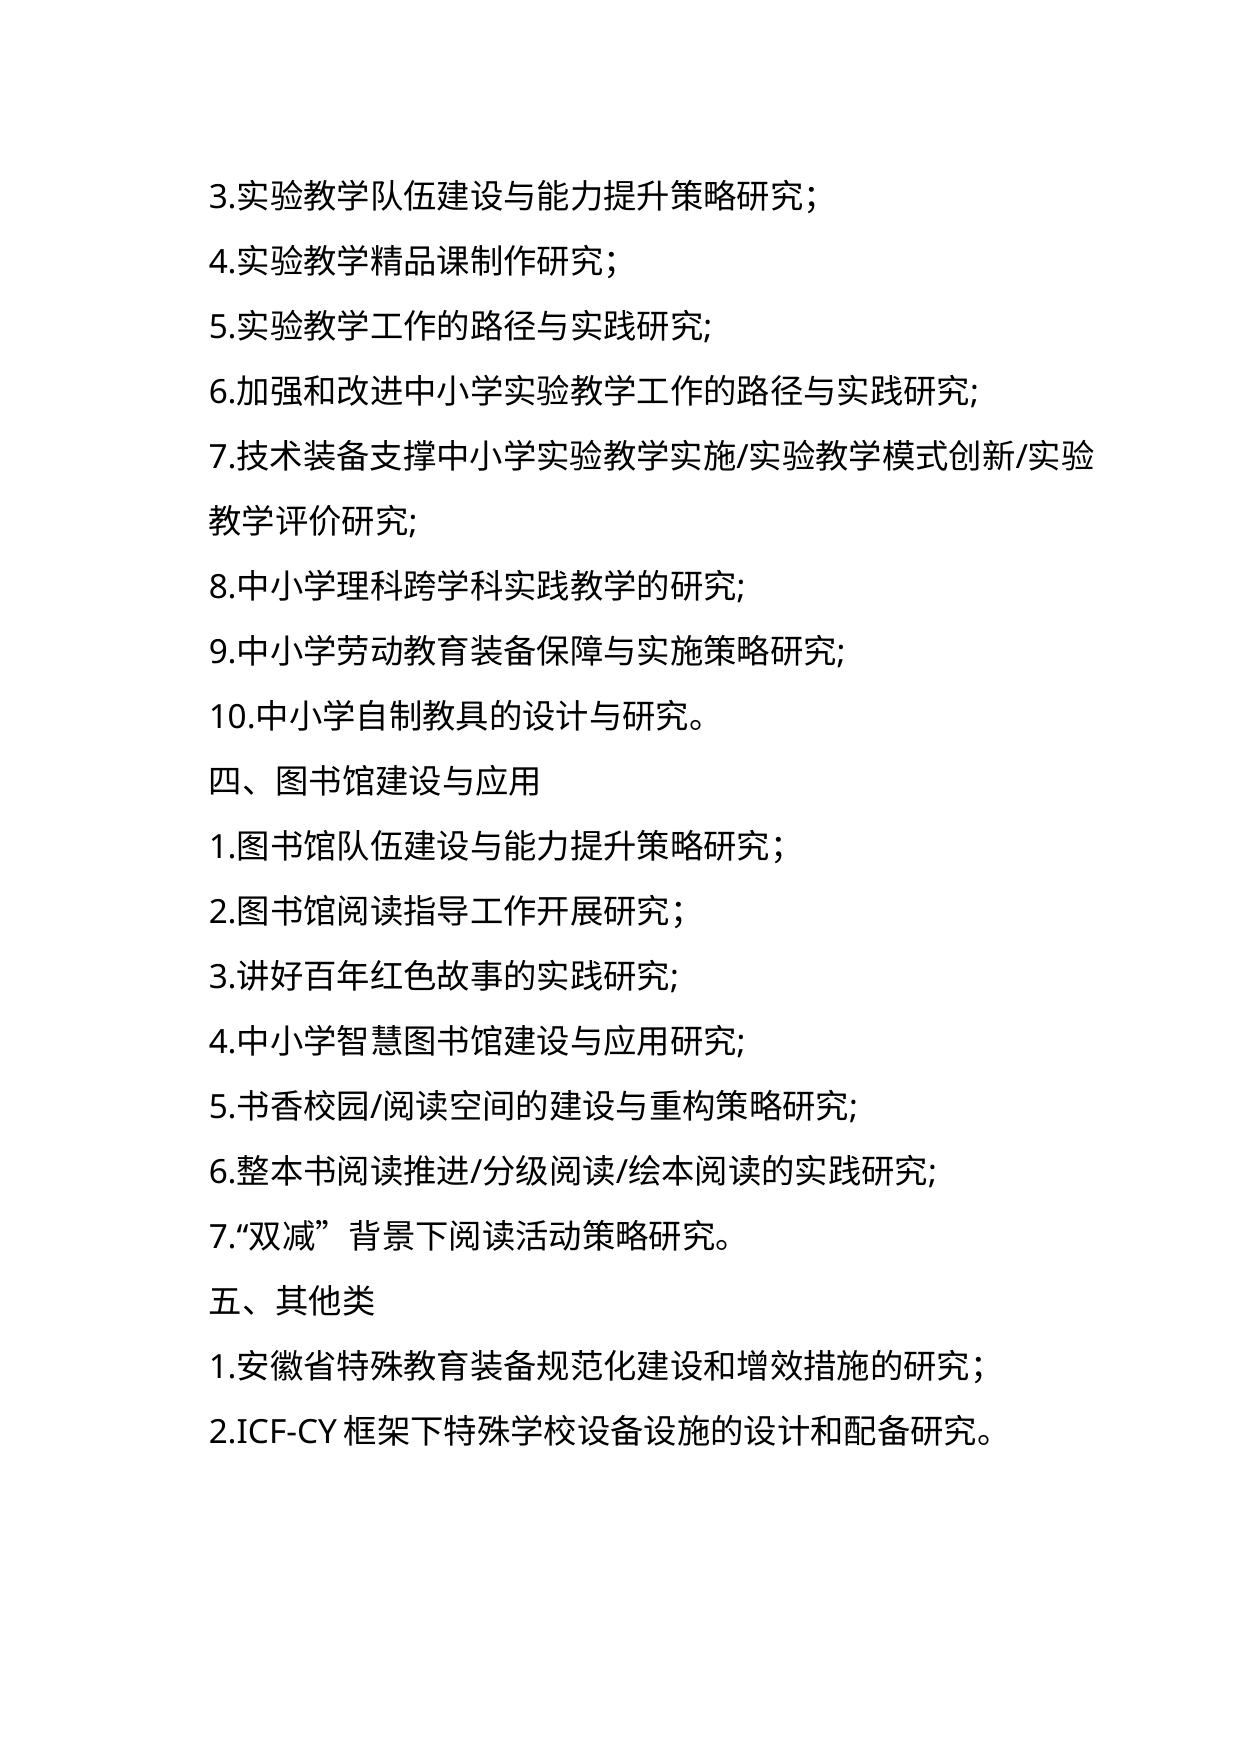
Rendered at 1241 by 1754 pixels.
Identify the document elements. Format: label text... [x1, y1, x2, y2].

text 2.ICF-CY框架下特殊学校设备设施的设计和配备研究。 [142, 1397, 1098, 1462]
text 4.实验教学精品课制作研究； [142, 227, 1098, 292]
text 2.图书馆阅读指导工作开展研究； [142, 877, 1098, 942]
text 3.实验教学队伍建设与能力提升策略研究； [142, 162, 1098, 227]
text 10.中小学自制教具的设计与研究。 [142, 682, 1098, 747]
text 5.书香校园/阅读空间的建设与重构策略研究; [142, 1072, 1098, 1137]
text 7.技术装备支撑中小学实验教学实施/实验教学模式创新/实验教学评价研究; [208, 422, 1098, 552]
text 9.中小学劳动教育装备保障与实施策略研究; [142, 617, 1098, 682]
text 3.讲好百年红色故事的实践研究; [142, 942, 1098, 1007]
text 4.中小学智慧图书馆建设与应用研究; [142, 1007, 1098, 1072]
text 1.安徽省特殊教育装备规范化建设和增效措施的研究； [142, 1332, 1098, 1397]
text 1.图书馆队伍建设与能力提升策略研究； [142, 812, 1098, 877]
text 6.整本书阅读推进/分级阅读/绘本阅读的实践研究; [142, 1137, 1098, 1202]
text 四、图书馆建设与应用 [142, 747, 1098, 812]
text 6.加强和改进中小学实验教学工作的路径与实践研究; [142, 357, 1098, 422]
text 五、其他类 [142, 1267, 1098, 1332]
text 5.实验教学工作的路径与实践研究; [142, 292, 1098, 357]
text 8.中小学理科跨学科实践教学的研究; [142, 552, 1098, 617]
text 7.“双减”背景下阅读活动策略研究。 [142, 1202, 1098, 1267]
